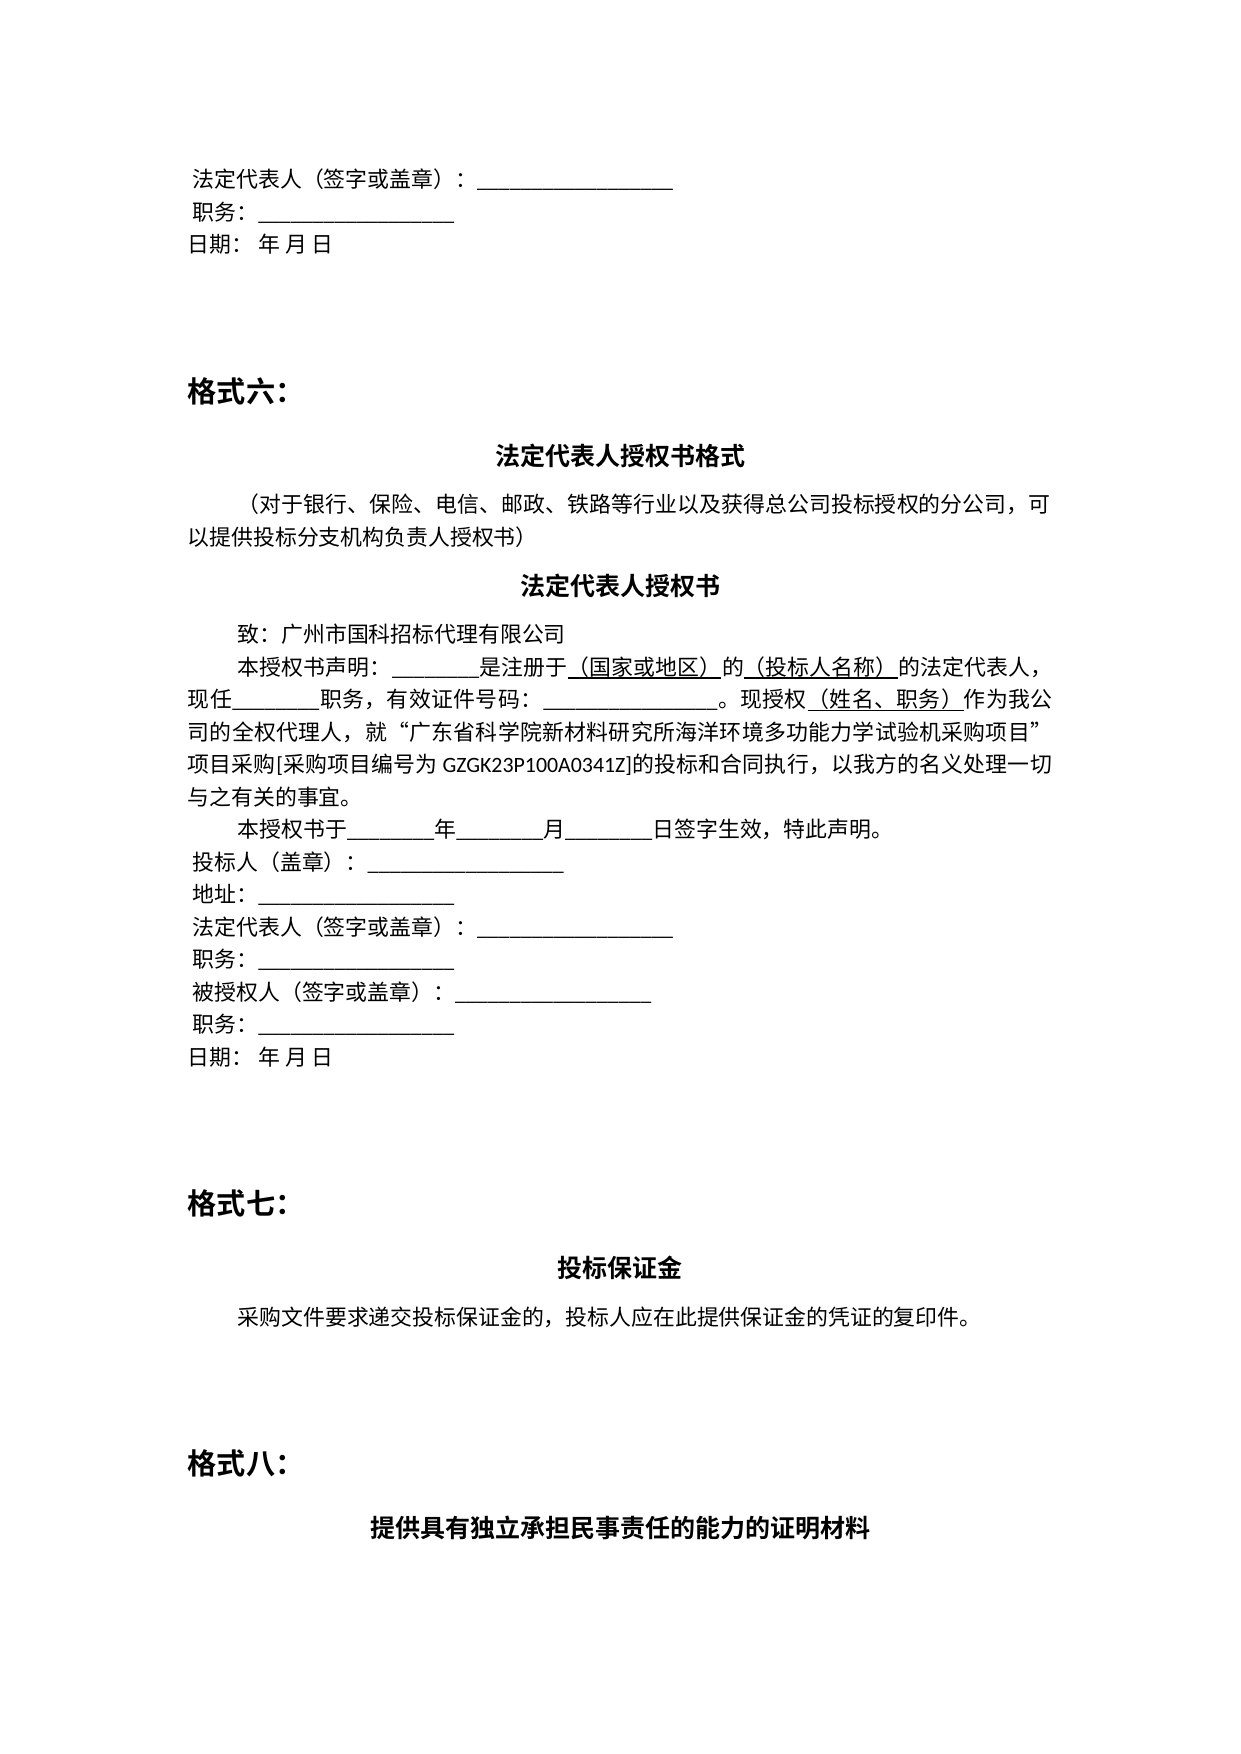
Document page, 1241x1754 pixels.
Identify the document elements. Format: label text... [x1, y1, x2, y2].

text 格式八： [187, 1429, 1053, 1494]
text （对于银行、保险、电信、邮政、铁路等行业以及获得总公司投标授权的分公司，可以提供投标分支机构负责人授权书） [187, 487, 1053, 552]
text 格式六： [187, 357, 1053, 422]
text 职务：__________________ [187, 194, 1053, 227]
text 地址：__________________ [187, 877, 1053, 909]
text 采购文件要求递交投标保证金的，投标人应在此提供保证金的凭证的复印件。 [187, 1299, 1053, 1332]
text 法定代表人（签字或盖章）：__________________ [187, 909, 1053, 942]
text 投标保证金 [187, 1234, 1053, 1299]
text 职务：__________________ [187, 1007, 1053, 1039]
text 投标人（盖章）：__________________ [187, 844, 1053, 877]
text 日期： 年 月 日 [187, 227, 1053, 259]
text 法定代表人（签字或盖章）：__________________ [187, 162, 1053, 194]
text 法定代表人授权书 [187, 552, 1053, 617]
text 格式七： [187, 1169, 1053, 1234]
text 提供具有独立承担民事责任的能力的证明材料 [187, 1494, 1053, 1559]
text 职务：__________________ [187, 942, 1053, 974]
text 被授权人（签字或盖章）：__________________ [187, 974, 1053, 1007]
text 致：广州市国科招标代理有限公司 [187, 617, 1053, 649]
text 日期： 年 月 日 [187, 1039, 1053, 1072]
text 法定代表人授权书格式 [187, 422, 1053, 487]
text 本授权书声明：________是注册于（国家或地区）的（投标人名称）的法定代表人，现任________职务，有效证件号码：________________。现授权（姓名、职务）作为我公司的全权代理人，就“广东省科学院新材料研究所海洋环境多功能力学试验机采购项目”项目采购[采购项目编号为GZGK23P100A0341Z]的投标和合同执行，以我方的名义处理一切与之有关的事宜。 [187, 649, 1053, 812]
text 本授权书于________年________月________日签字生效，特此声明。 [187, 812, 1053, 844]
